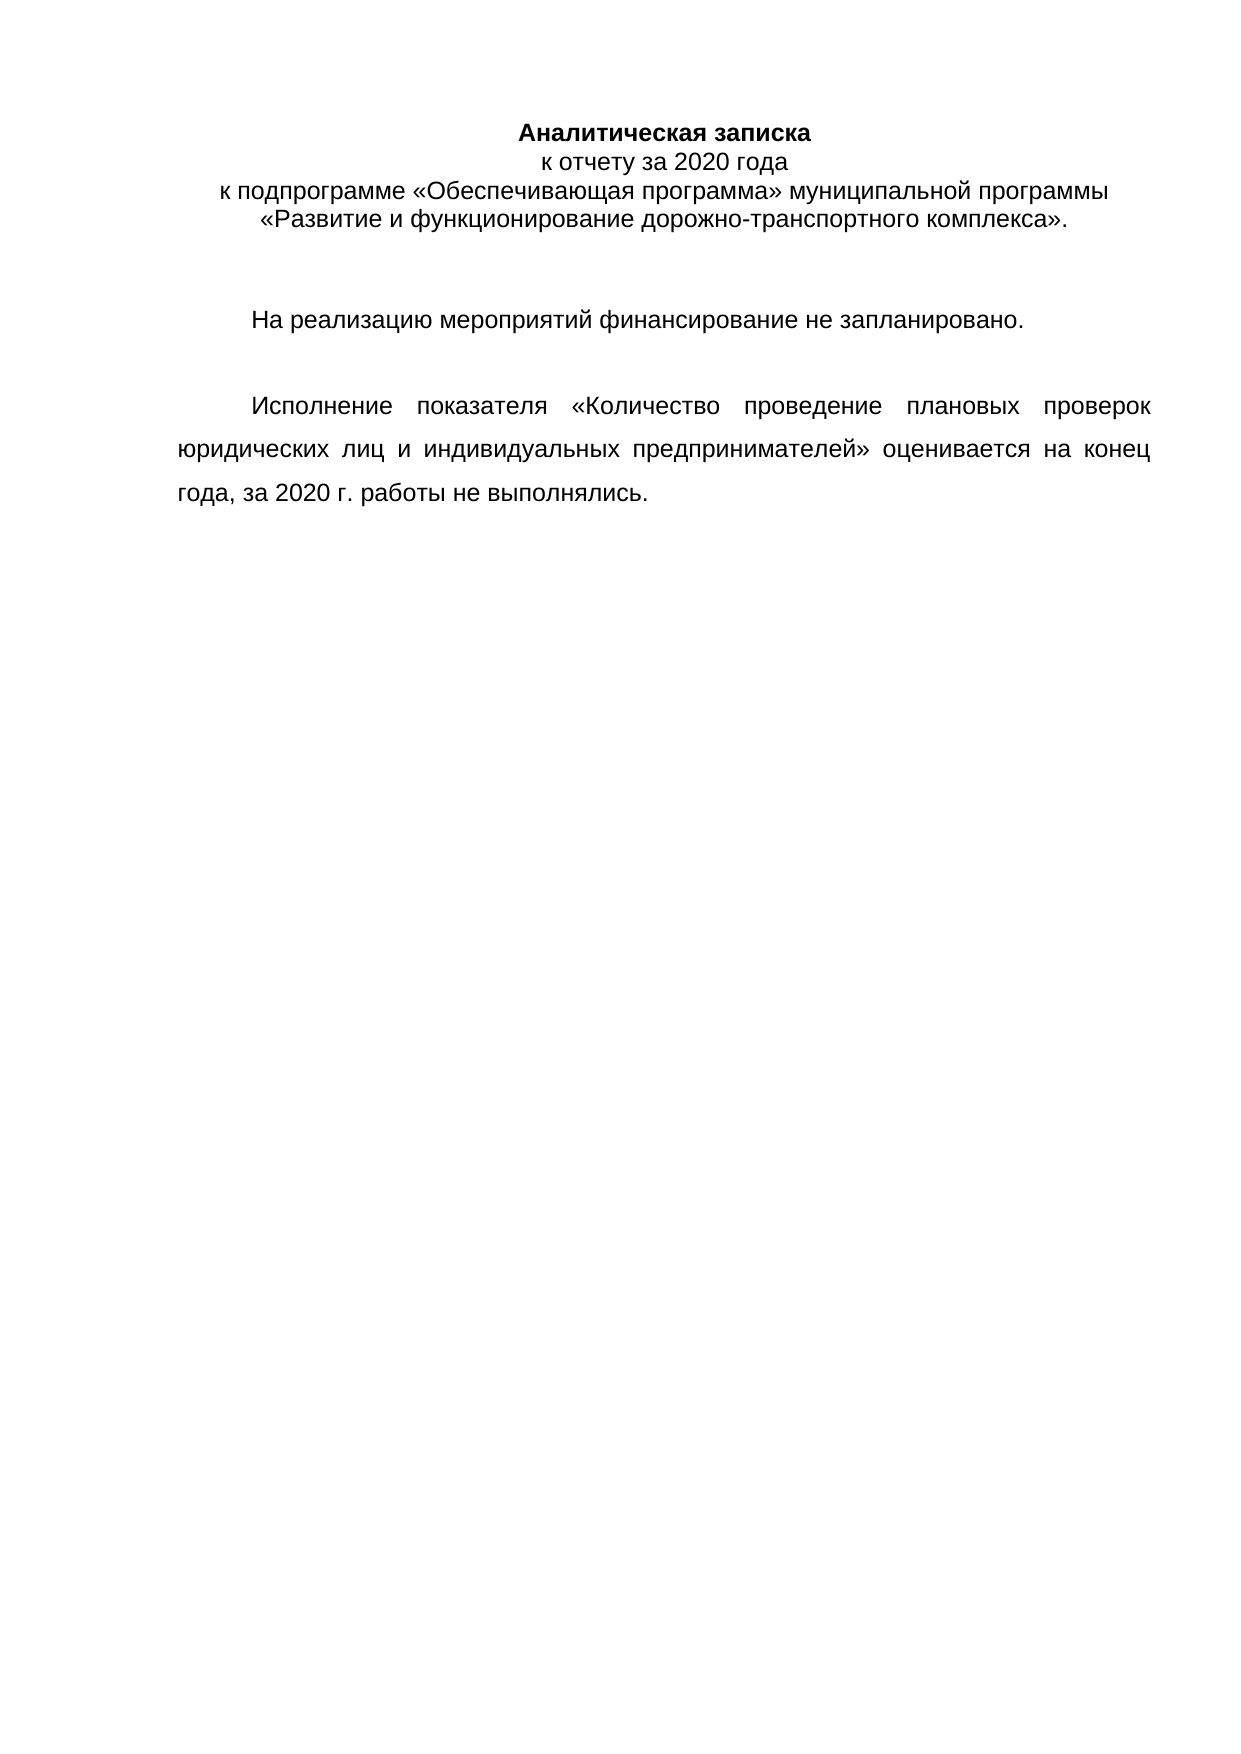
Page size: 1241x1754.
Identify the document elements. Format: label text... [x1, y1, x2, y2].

text Исполнение показателя «Количество проведение плановых проверок юридических лиц и индивидуальных предпринимателей» оценивается на конец года, за 2020 г. работы не выполнялись. [177, 391, 1152, 506]
text к отчету за 2020 года [177, 147, 1152, 176]
text На реализацию мероприятий финансирование не запланировано. [177, 305, 1152, 334]
text Аналитическая записка [177, 118, 1152, 147]
text к подпрограмме «Обеспечивающая программа» муниципальной программы «Развитие и функционирование дорожно-транспортного комплекса». [177, 176, 1152, 233]
